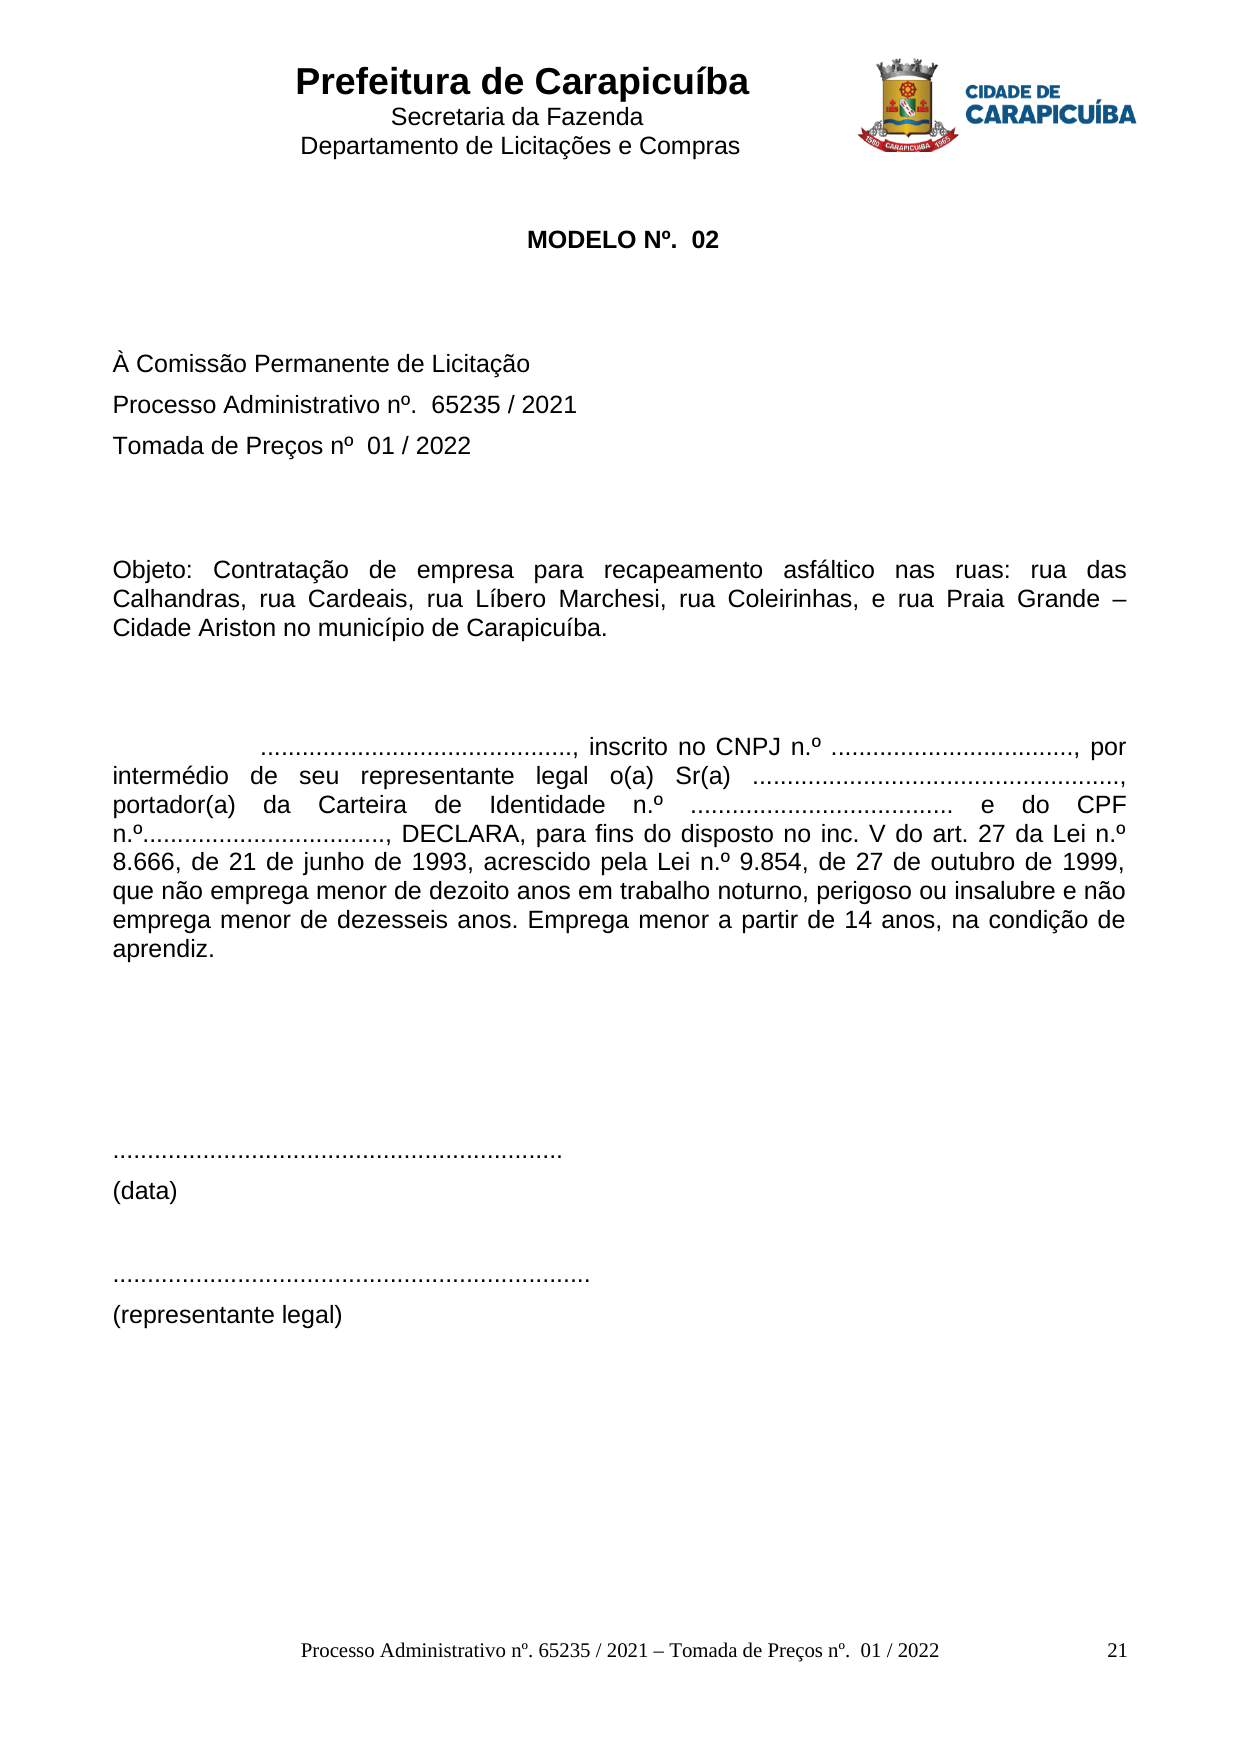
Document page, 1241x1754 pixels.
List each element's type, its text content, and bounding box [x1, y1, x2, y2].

text MODELO Nº. 02 [142, 225, 1104, 254]
text (representante legal) [112, 1300, 1128, 1329]
text À Comissão Permanente de Licitação [112, 349, 1104, 377]
text Tomada de Preços nº 01 / 2022 [112, 431, 1104, 460]
picture [857, 57, 1139, 152]
text (data) [112, 1176, 1128, 1205]
text ............................................., inscrito no CNPJ n.º ..................................., por intermédio de seu representante legal o(a) Sr(a) ....................................................., portador(a) da Carteira de Identidade n.º ...................................... e do CPF n.º..................................., DECLARA, para fins do disposto no inc. V do art. 27 da Lei n.º 8.666, de 21 de junho de 1993, acrescido pela Lei n.º 9.854, de 27 de outubro de 1999, que não emprega menor de dezoito anos em trabalho noturno, perigoso ou insalubre e não emprega menor de dezesseis anos. Emprega menor a partir de 14 anos, na condição de aprendiz. [112, 732, 1128, 962]
text Processo Administrativo nº. 65235 / 2021 [112, 390, 1104, 419]
text ................................................................. [112, 1135, 1128, 1164]
text Objeto: Contratação de empresa para recapeamento asfáltico nas ruas: rua das Calhandras, rua Cardeais, rua Líbero Marchesi, rua Coleirinhas, e rua Praia Grande – Cidade Ariston no município de Carapicuíba. [112, 555, 1128, 641]
text ..................................................................... [112, 1259, 1128, 1288]
